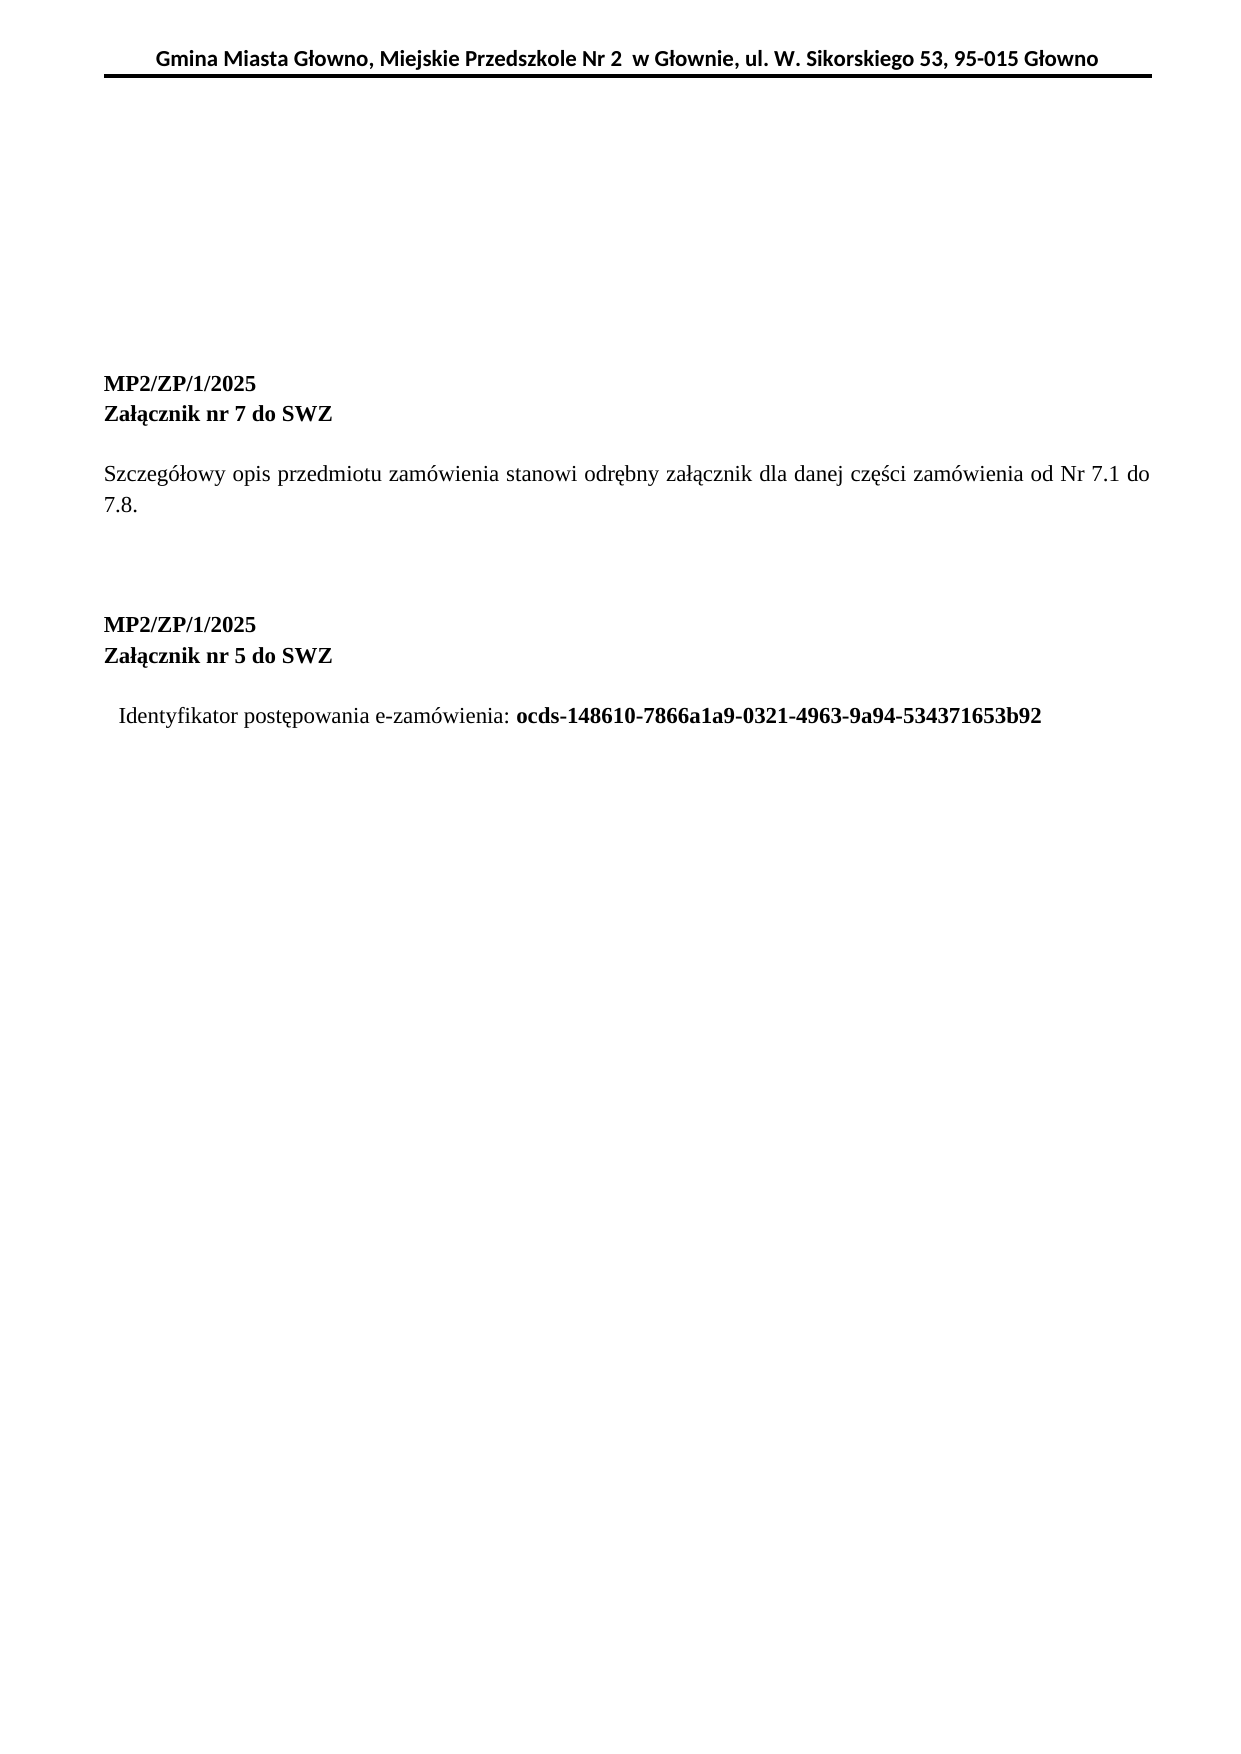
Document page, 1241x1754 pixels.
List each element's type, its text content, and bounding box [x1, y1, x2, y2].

text Identyfikator postępowania e-zamówienia: ocds-148610-7866a1a9-0321-4963-9a94-534371653b92 [118, 702, 1152, 728]
text Załącznik nr 5 do SWZ [103, 642, 1152, 668]
text Szczegółowy opis przedmiotu zamówienia stanowi odrębny załącznik dla danej części zamówienia od Nr 7.1 do 7.8. [103, 460, 1152, 517]
text MP2/ZP/1/2025 [103, 370, 1152, 396]
text Załącznik nr 7 do SWZ [103, 400, 1152, 426]
text MP2/ZP/1/2025 [103, 611, 1152, 638]
